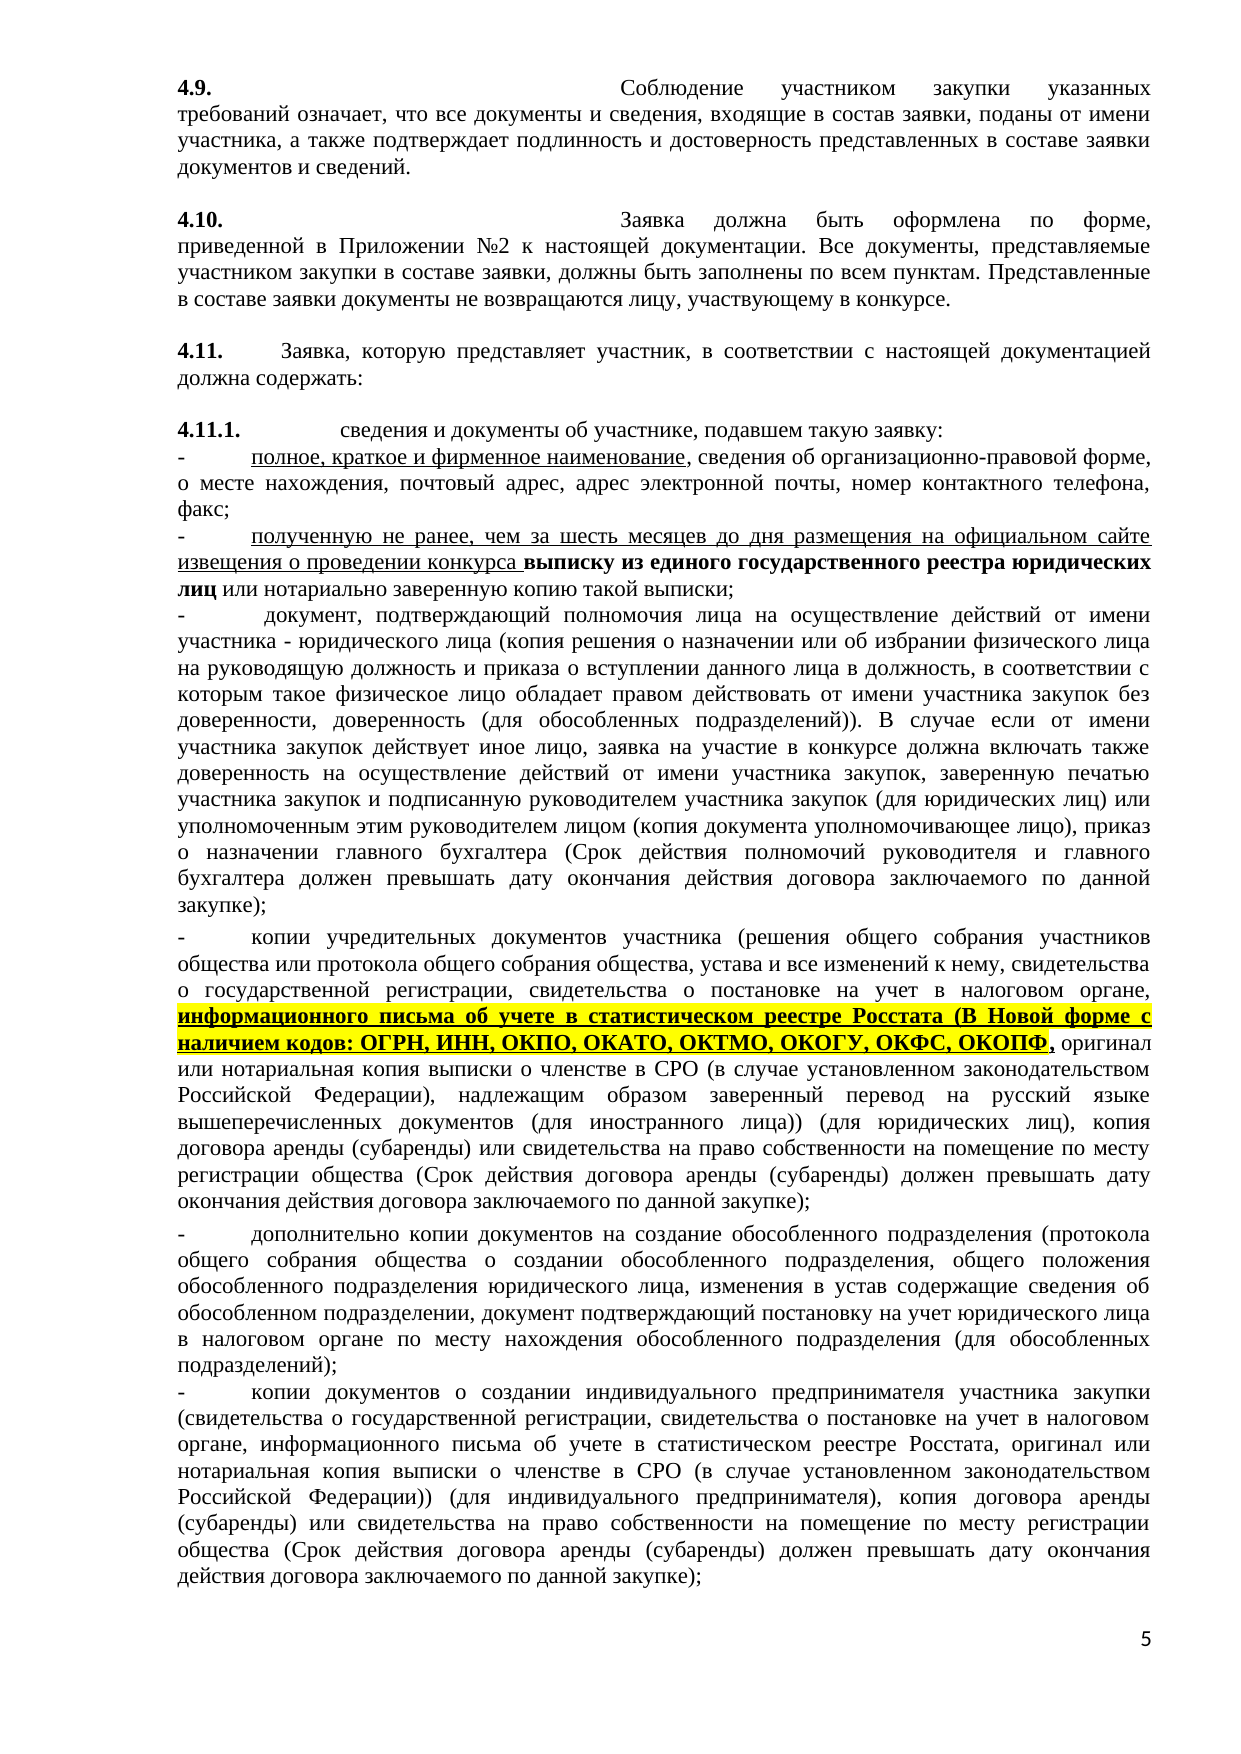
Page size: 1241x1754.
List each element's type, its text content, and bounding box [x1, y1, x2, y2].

list Соблюдение участником закупки указанных требований означает, что все документы и сведения, входящие в состав заявки, поданы от имени участника, а также подтверждает подлинность и достоверность представленных в составе заявки документов и сведений. [177, 74, 1152, 179]
list документ, подтверждающий полномочия лица на осуществление действий от имени участника - юридического лица (копия решения о назначении или об избрании физического лица на руководящую должность и приказа о вступлении данного лица в должность, в соответствии с которым такое физическое лицо обладает правом действовать от имени участника закупок без доверенности, доверенность (для обособленных подразделений)). В случае если от имени участника закупок действует иное лицо, заявка на участие в конкурсе должна включать также доверенность на осуществление действий от имени участника закупок, заверенную печатью участника закупок и подписанную руководителем участника закупок (для юридических лиц) или уполномоченным этим руководителем лицом (копия документа уполномочивающее лицо), приказ о назначении главного бухгалтера (Срок действия полномочий руководителя и главного бухгалтера должен превышать дату окончания действия договора заключаемого по данной закупке); [177, 601, 1152, 917]
list - полное, краткое и фирменное наименование, сведения об организационно-правовой форме, о месте нахождения, почтовый адрес, адрес электронной почты, номер контактного телефона, факс; [177, 443, 1152, 522]
list Заявка, которую представляет участник, в соответствии с настоящей документацией должна содержать: [177, 337, 1152, 390]
list копии документов о создании индивидуального предпринимателя участника закупки (свидетельства о государственной регистрации, свидетельства о постановке на учет в налоговом органе, информационного письма об учете в статистическом реестре Росстата, оригинал или нотариальная копия выписки о членстве в СРО (в случае установленном законодательством Российской Федерации)) (для индивидуального предпринимателя), копия договора аренды (субаренды) или свидетельства на право собственности на помещение по месту регистрации общества (Срок действия договора аренды (субаренды) должен превышать дату окончания действия договора заключаемого по данной закупке); [177, 1378, 1152, 1588]
list копии учредительных документов участника (решения общего собрания участников общества или протокола общего собрания общества, устава и все изменений к нему, свидетельства о государственной регистрации, свидетельства о постановке на учет в налоговом органе, информационного письма об учете в статистическом реестре Росстата (В Новой форме с наличием кодов: ОГРН, ИНН, ОКПО, ОКАТО, ОКТМО, ОКОГУ, ОКФС, ОКОПФ, оригинал или нотариальная копия выписки о членстве в СРО (в случае установленном законодательством Российской Федерации), надлежащим образом заверенный перевод на русский языке вышеперечисленных документов (для иностранного лица)) (для юридических лиц), копия договора аренды (субаренды) или свидетельства на право собственности на помещение по месту регистрации общества (Срок действия договора аренды (субаренды) должен превышать дату окончания действия договора заключаемого по данной закупке); [177, 923, 1152, 1003]
list копии учредительных документов участника (решения общего собрания участников общества или протокола общего собрания общества, устава и все изменений к нему, свидетельства о государственной регистрации, свидетельства о постановке на учет в налоговом органе, информационного письма об учете в статистическом реестре Росстата (В Новой форме с наличием кодов: ОГРН, ИНН, ОКПО, ОКАТО, ОКТМО, ОКОГУ, ОКФС, ОКОПФ, оригинал или нотариальная копия выписки о членстве в СРО (в случае установленном законодательством Российской Федерации), надлежащим образом заверенный перевод на русский языке вышеперечисленных документов (для иностранного лица)) (для юридических лиц), копия договора аренды (субаренды) или свидетельства на право собственности на помещение по месту регистрации общества (Срок действия договора аренды (субаренды) должен превышать дату окончания действия договора заключаемого по данной закупке); [177, 1029, 1152, 1213]
list дополнительно копии документов на создание обособленного подразделения (протокола общего собрания общества о создании обособленного подразделения, общего положения обособленного подразделения юридического лица, изменения в устав содержащие сведения об обособленном подразделении, документ подтверждающий постановку на учет юридического лица в налоговом органе по месту нахождения обособленного подразделения (для обособленных подразделений); [177, 1219, 1152, 1378]
list сведения и документы об участнике, подавшем такую заявку: [177, 416, 1152, 443]
list полученную не ранее, чем за шесть месяцев до дня размещения на официальном сайте извещения о проведении конкурса выписку из единого государственного реестра юридических лиц или нотариально заверенную копию такой выписки; [177, 522, 1152, 601]
list Заявка должна быть оформлена по форме, приведенной в Приложении №2 к настоящей документации. Все документы, представляемые участником закупки в составе заявки, должны быть заполнены по всем пунктам. Представленные в составе заявки документы не возвращаются лицу, участвующему в конкурсе. [177, 206, 1152, 311]
